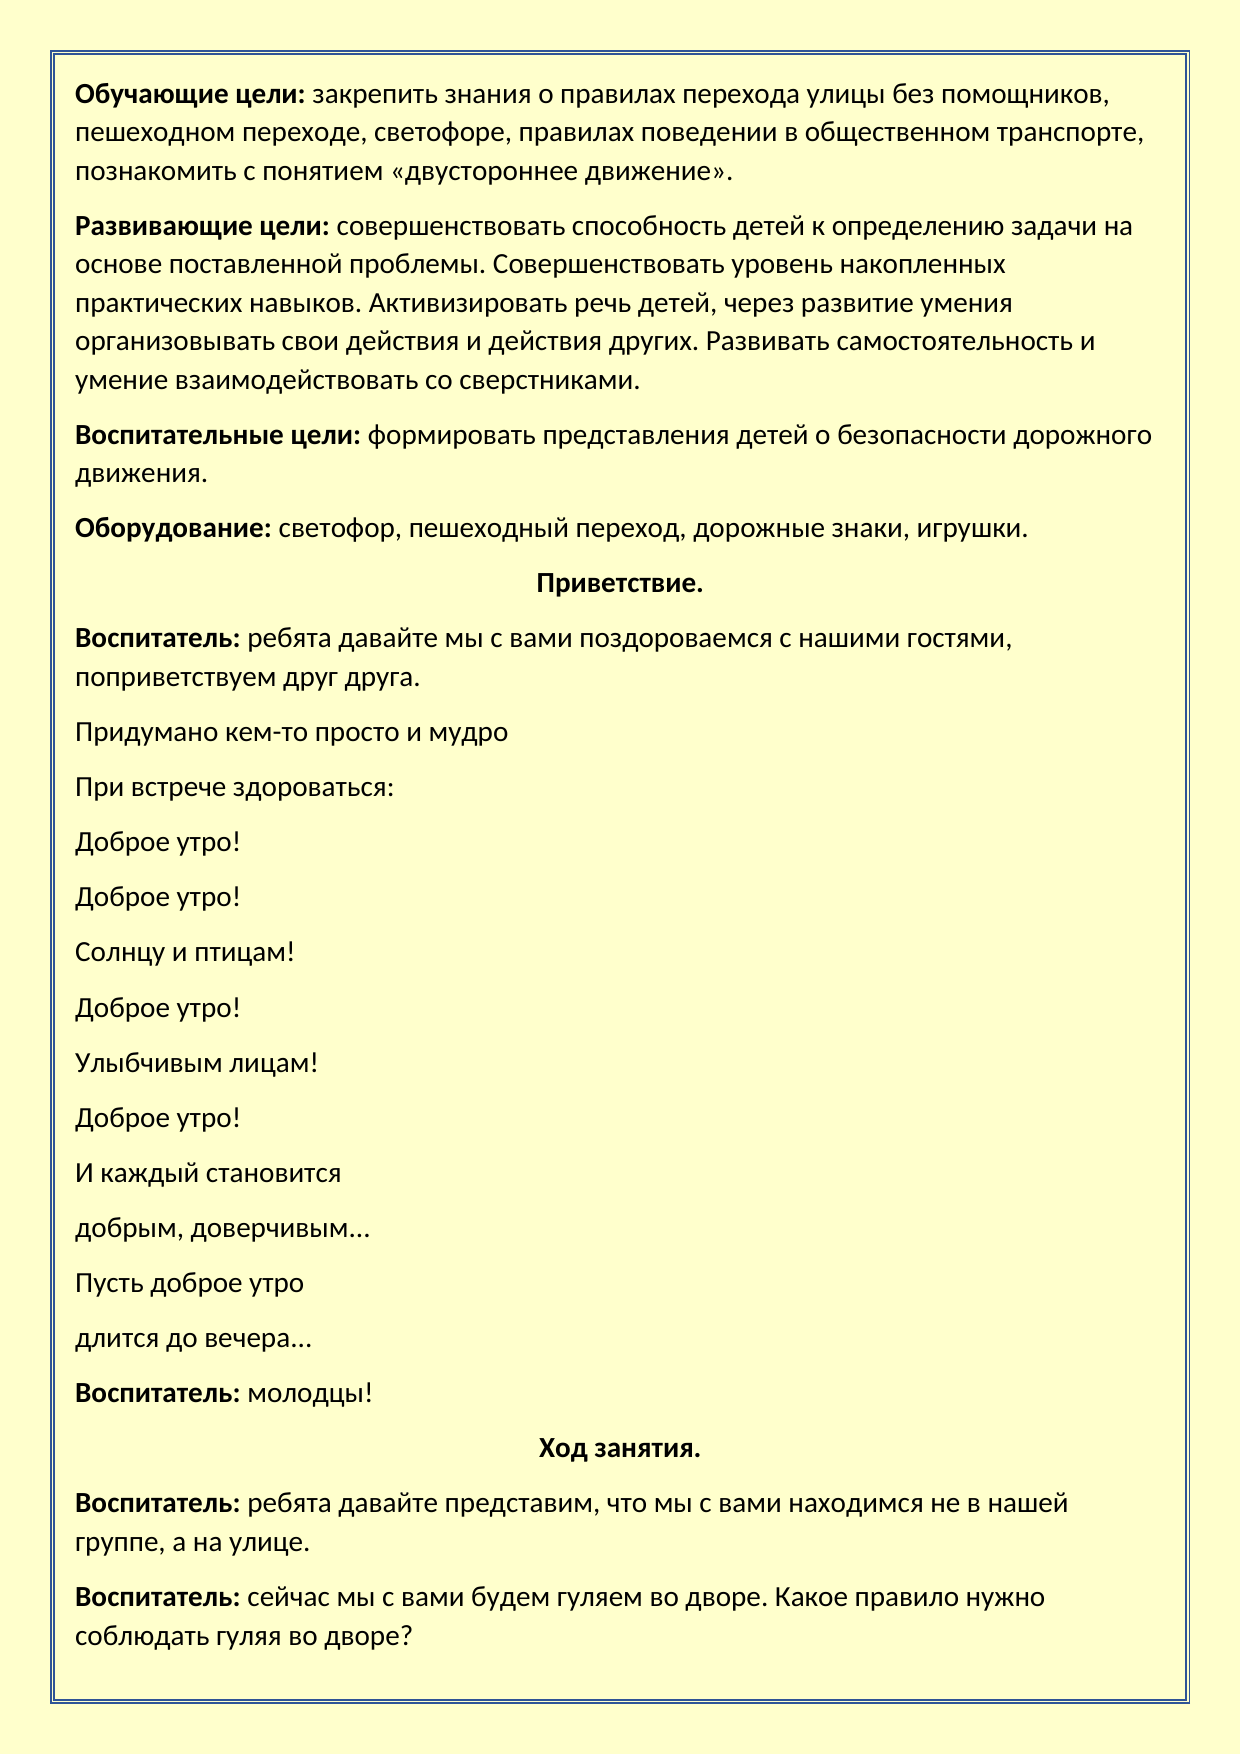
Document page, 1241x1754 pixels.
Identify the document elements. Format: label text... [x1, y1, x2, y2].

text длится до вечера... [75, 1319, 1165, 1355]
text Солнцу и птицам! [75, 933, 1165, 969]
text Оборудование: светофор, пешеходный переход, дорожные знаки, игрушки. [75, 509, 1165, 545]
text Доброе утро! [75, 878, 1165, 914]
text Приветствие. [75, 564, 1165, 600]
text Воспитатель: молодцы! [75, 1374, 1165, 1410]
text Воспитатель: ребята давайте представим, что мы с вами находимся не в нашей группе, а на улице. [75, 1484, 1165, 1559]
text Доброе утро! [75, 989, 1165, 1024]
text Развивающие цели: совершенствовать способность детей к определению задачи на основе поставленной проблемы. Совершенствовать уровень накопленных практических навыков. Активизировать речь детей, через развитие умения организовывать свои действия и действия других. Развивать самостоятельность и умение взаимодействовать со сверстниками. [75, 207, 1165, 396]
text Обучающие цели: закрепить знания о правилах перехода улицы без помощников, пешеходном переходе, светофоре, правилах поведении в общественном транспорте, познакомить с понятием «двустороннее движение». [75, 75, 1165, 187]
text Воспитательные цели: формировать представления детей о безопасности дорожного движения. [75, 416, 1165, 490]
text Воспитатель: ребята давайте мы с вами поздороваемся с нашими гостями, поприветствуем друг друга. [75, 619, 1165, 694]
text Доброе утро! [75, 823, 1165, 859]
text Воспитатель: сейчас мы с вами будем гуляем во дворе. Какое правило нужно соблюдать гуляя во дворе? [75, 1578, 1165, 1652]
text При встрече здороваться: [75, 768, 1165, 804]
text Придумано кем-то просто и мудро [75, 713, 1165, 749]
text Пусть доброе утро [75, 1264, 1165, 1300]
text добрым, доверчивым... [75, 1209, 1165, 1245]
text Улыбчивым лицам! [75, 1044, 1165, 1079]
text Доброе утро! [75, 1099, 1165, 1134]
text Ход занятия. [75, 1429, 1165, 1465]
text И каждый становится [75, 1154, 1165, 1189]
